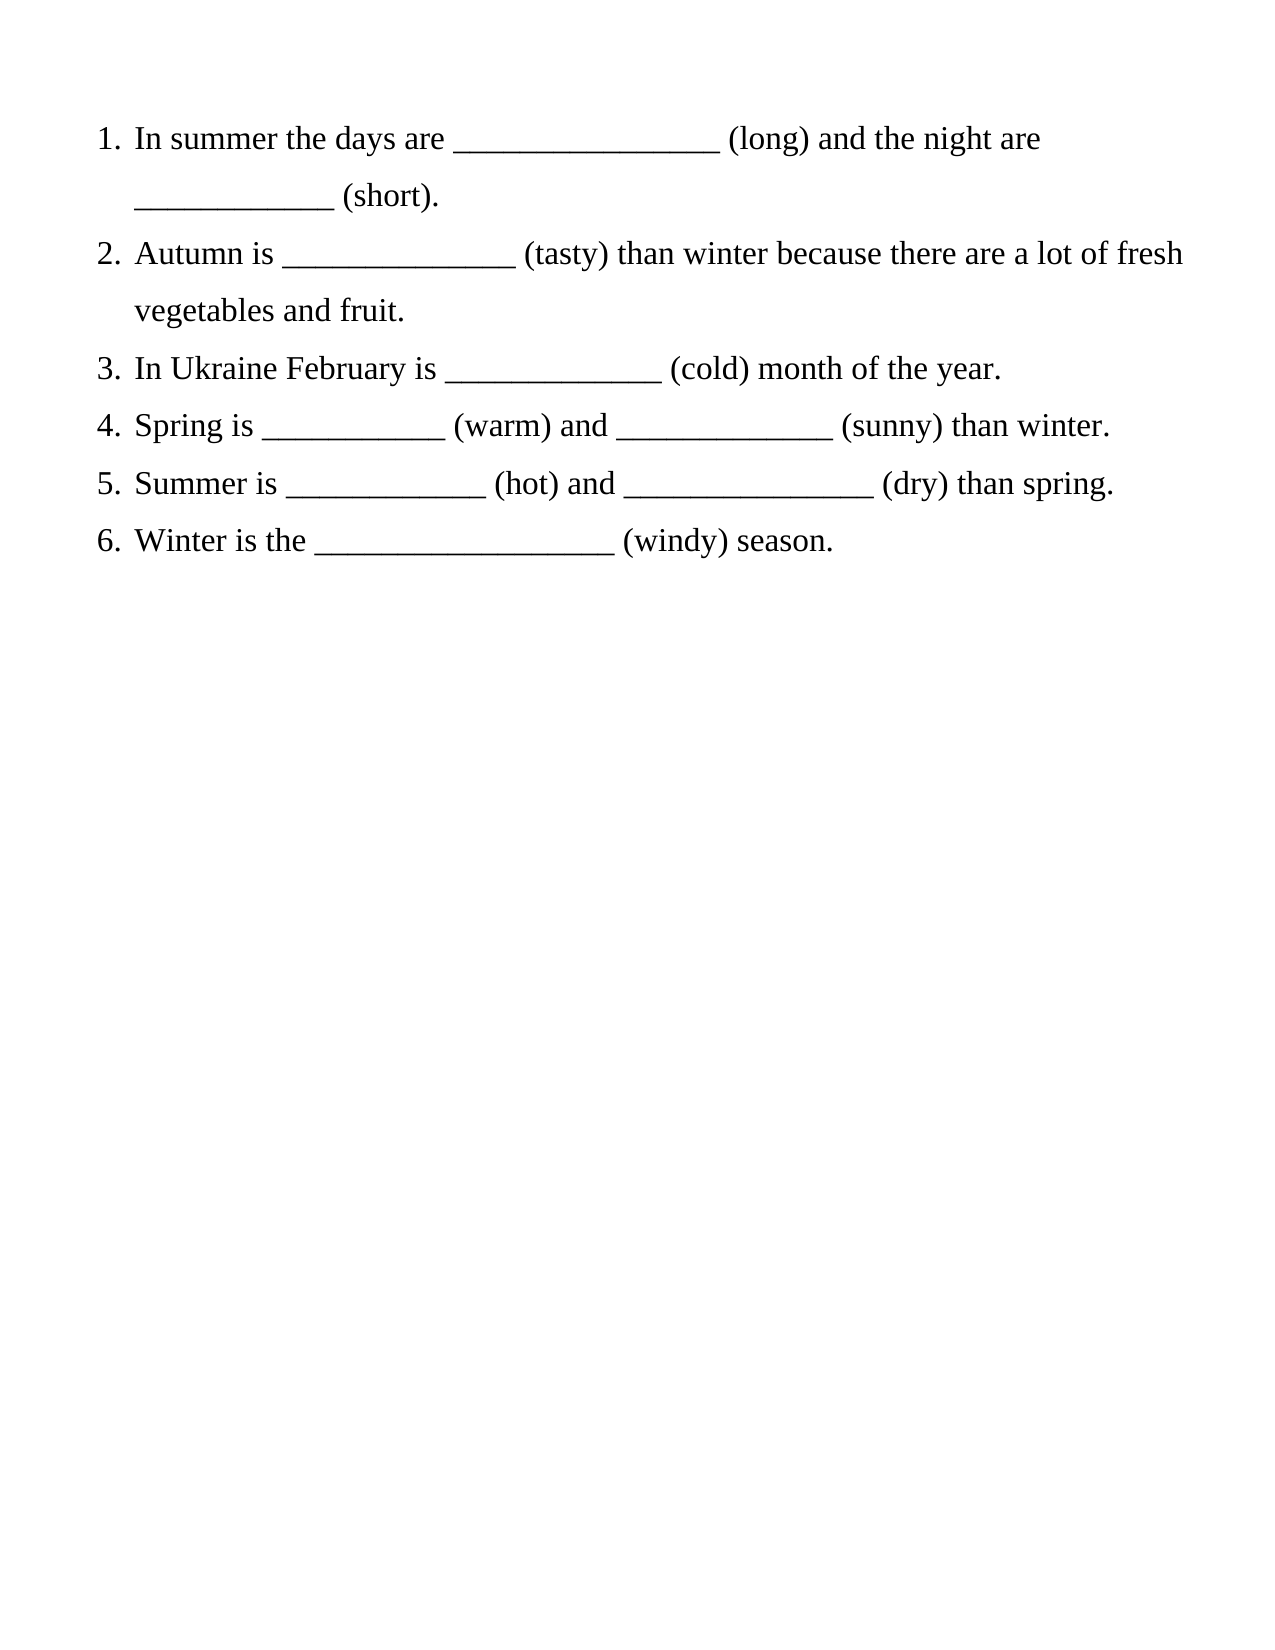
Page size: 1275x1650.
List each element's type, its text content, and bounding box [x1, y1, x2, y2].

list Winter is the __________________ (windy) season. [97, 521, 1226, 559]
list In summer the days are ________________ (long) and the night are ____________ (short). [97, 118, 1226, 214]
list Summer is ____________ (hot) and _______________ (dry) than spring. [97, 463, 1226, 501]
list In Ukraine February is _____________ (cold) month of the year. [97, 348, 1226, 386]
list Spring is ___________ (warm) and _____________ (sunny) than winter. [97, 406, 1226, 444]
list Autumn is ______________ (tasty) than winter because there are a lot of fresh vegetables and fruit. [97, 233, 1226, 329]
